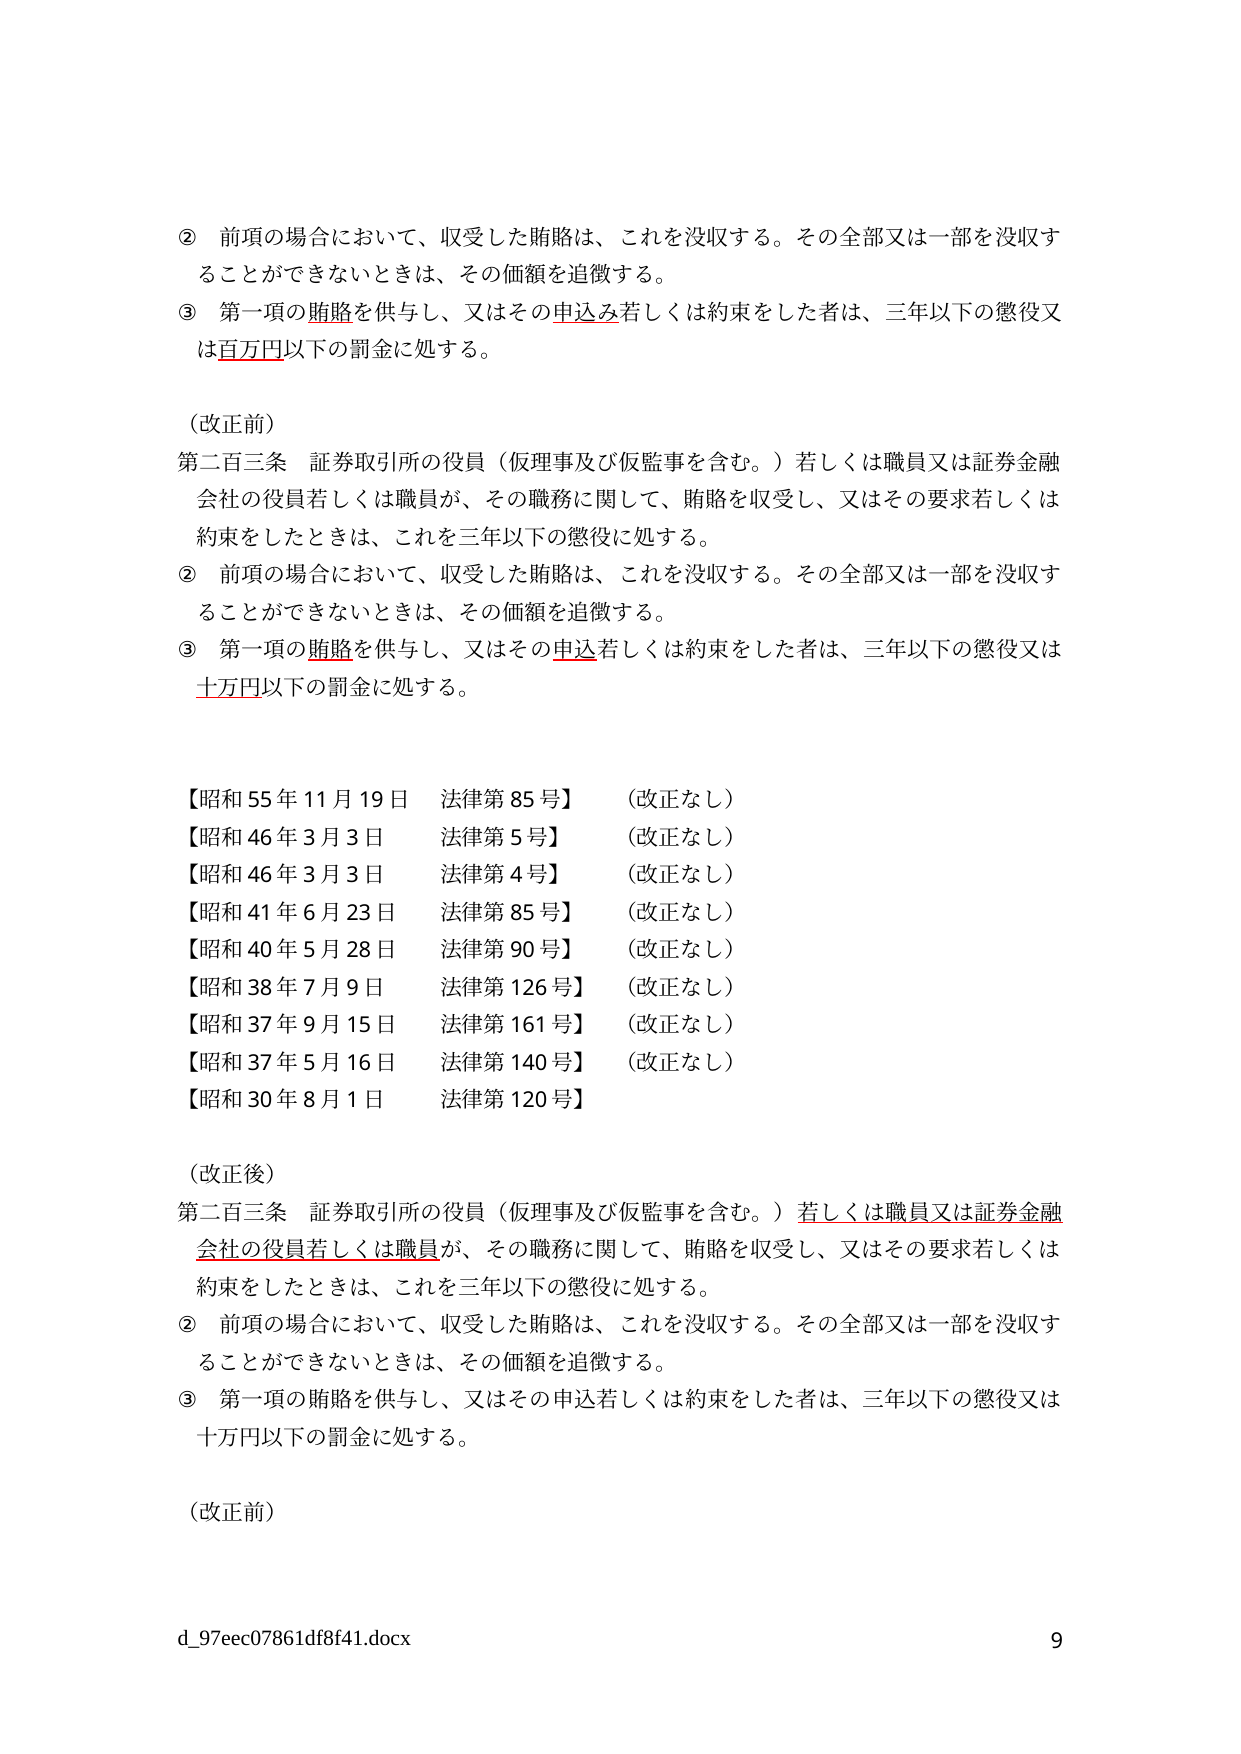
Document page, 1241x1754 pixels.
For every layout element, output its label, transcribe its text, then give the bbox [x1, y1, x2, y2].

text 【昭和46年3月3日 法律第5号】 （改正なし） [177, 817, 1063, 854]
text 【昭和38年7月9日 法律第126号】 （改正なし） [177, 967, 1063, 1004]
text 【昭和37年5月16日 法律第140号】 （改正なし） [177, 1042, 1063, 1079]
text 【昭和40年5月28日 法律第90号】 （改正なし） [177, 929, 1063, 967]
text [177, 1304, 1063, 1379]
text 第二百三条 証券取引所の役員（仮理事及び仮監事を含む。）若しくは職員又は証券金融会社の役員若しくは職員が、その職務に関して、賄賂を収受し、又はその要求若しくは約束をしたときは、これを三年以下の懲役に処する。 [177, 1192, 1063, 1304]
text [177, 1379, 1063, 1454]
text ③ 第一項の賄賂を供与し、又はその申込み若しくは約束をした者は、三年以下の懲役又は百万円以下の罰金に処する。 [177, 292, 1063, 367]
text 【昭和41年6月23日 法律第85号】 （改正なし） [177, 892, 1063, 929]
text 【昭和37年9月15日 法律第161号】 （改正なし） [177, 1004, 1063, 1042]
text ② 前項の場合において、収受した賄賂は、これを没収する。その全部又は一部を没収することができないときは、その価額を追徴する。 [177, 217, 1063, 292]
text 【昭和46年3月3日 法律第4号】 （改正なし） [177, 854, 1063, 892]
text （改正後） [177, 1154, 1063, 1192]
text 【昭和55年11月19日 法律第85号】 （改正なし） [177, 779, 1063, 817]
text （改正前） [177, 404, 1063, 442]
text ③ 第一項の賄賂を供与し、又はその申込若しくは約束をした者は、三年以下の懲役又は十万円以下の罰金に処する。 [177, 629, 1063, 704]
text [177, 442, 1063, 554]
text ② 前項の場合において、収受した賄賂は、これを没収する。その全部又は一部を没収することができないときは、その価額を追徴する。 [177, 554, 1063, 629]
text 【昭和30年8月1日 法律第120号】 [177, 1079, 1063, 1117]
text （改正前） [177, 1492, 1063, 1529]
